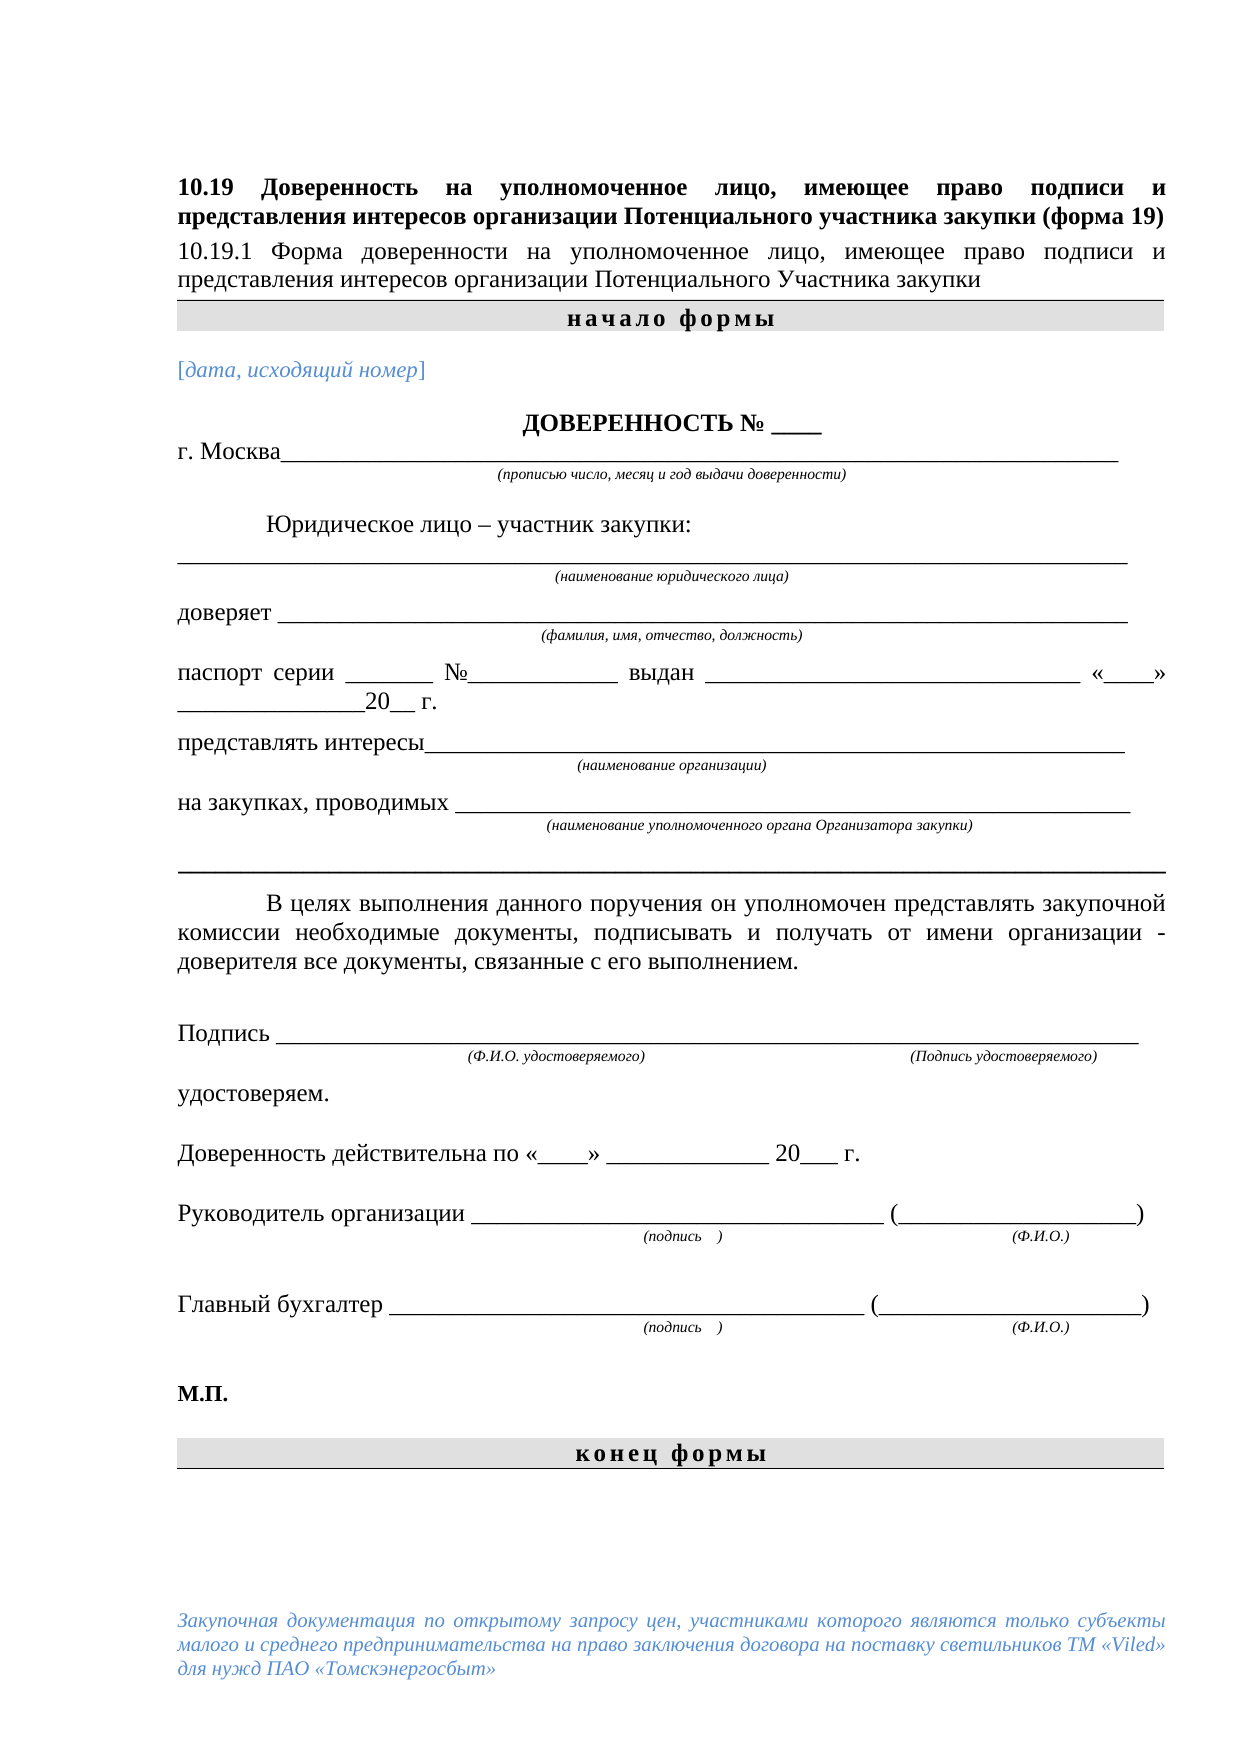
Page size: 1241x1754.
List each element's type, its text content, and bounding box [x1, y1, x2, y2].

text на закупках, проводимых ______________________________________________________ [177, 787, 1167, 816]
text Подпись _____________________________________________________________________ [177, 1018, 1167, 1047]
text В целях выполнения данного поручения он уполномочен представлять закупочной комиссии необходимые документы, подписывать и получать от имени организации - доверителя все документы, связанные с его выполнением. [177, 888, 1167, 975]
text _______________________________________________________________________________ [177, 847, 1167, 876]
text [дата, исходящий номер] [177, 356, 1167, 383]
text (подпись ) (Ф.И.О.) [472, 1318, 1167, 1349]
text удостоверяем. [177, 1078, 1167, 1107]
text ДОВЕРЕННОСТЬ № ____ [177, 408, 1167, 436]
text ____________________________________________________________________________ [177, 538, 1167, 566]
text (наименование организации) [177, 756, 1167, 787]
text представлять интересы________________________________________________________ [177, 727, 1167, 756]
text начало формы [177, 301, 1164, 331]
text (прописью число, месяц и год выдачи доверенности) [177, 465, 1167, 496]
text паспорт серии _______ №____________ выдан ______________________________ «____» _______________20__ г. [177, 657, 1167, 715]
text М.П. [177, 1380, 1167, 1406]
text доверяет ____________________________________________________________________ [177, 597, 1167, 626]
text Руководитель организации _________________________________ (___________________) [177, 1198, 1167, 1227]
text Главный бухгалтер ______________________________________ (_____________________) [177, 1289, 1167, 1318]
text (Ф.И.О. удостоверяемого) (Подпись удостоверяемого) [325, 1047, 1167, 1078]
text (фамилия, имя, отчество, должность) [177, 626, 1167, 657]
text (наименование юридического лица) [177, 566, 1167, 597]
text конец формы [177, 1438, 1164, 1468]
text Юридическое лицо – участник закупки: [177, 509, 1167, 538]
text 10.19 Доверенность на уполномоченное лицо, имеющее право подписи и представления интересов организации Потенциального участника закупки (форма 19) [177, 172, 1167, 229]
text Доверенность действительна по «____» _____________ 20___ г. [177, 1138, 1167, 1167]
text (наименование уполномоченного органа Организатора закупки) [177, 816, 1167, 847]
text 10.19.1 Форма доверенности на уполномоченное лицо, имеющее право подписи и представления интересов организации Потенциального Участника закупки [177, 236, 1167, 293]
text г. Москва___________________________________________________________________ [177, 436, 1167, 465]
text (подпись ) (Ф.И.О.) [472, 1227, 1167, 1258]
